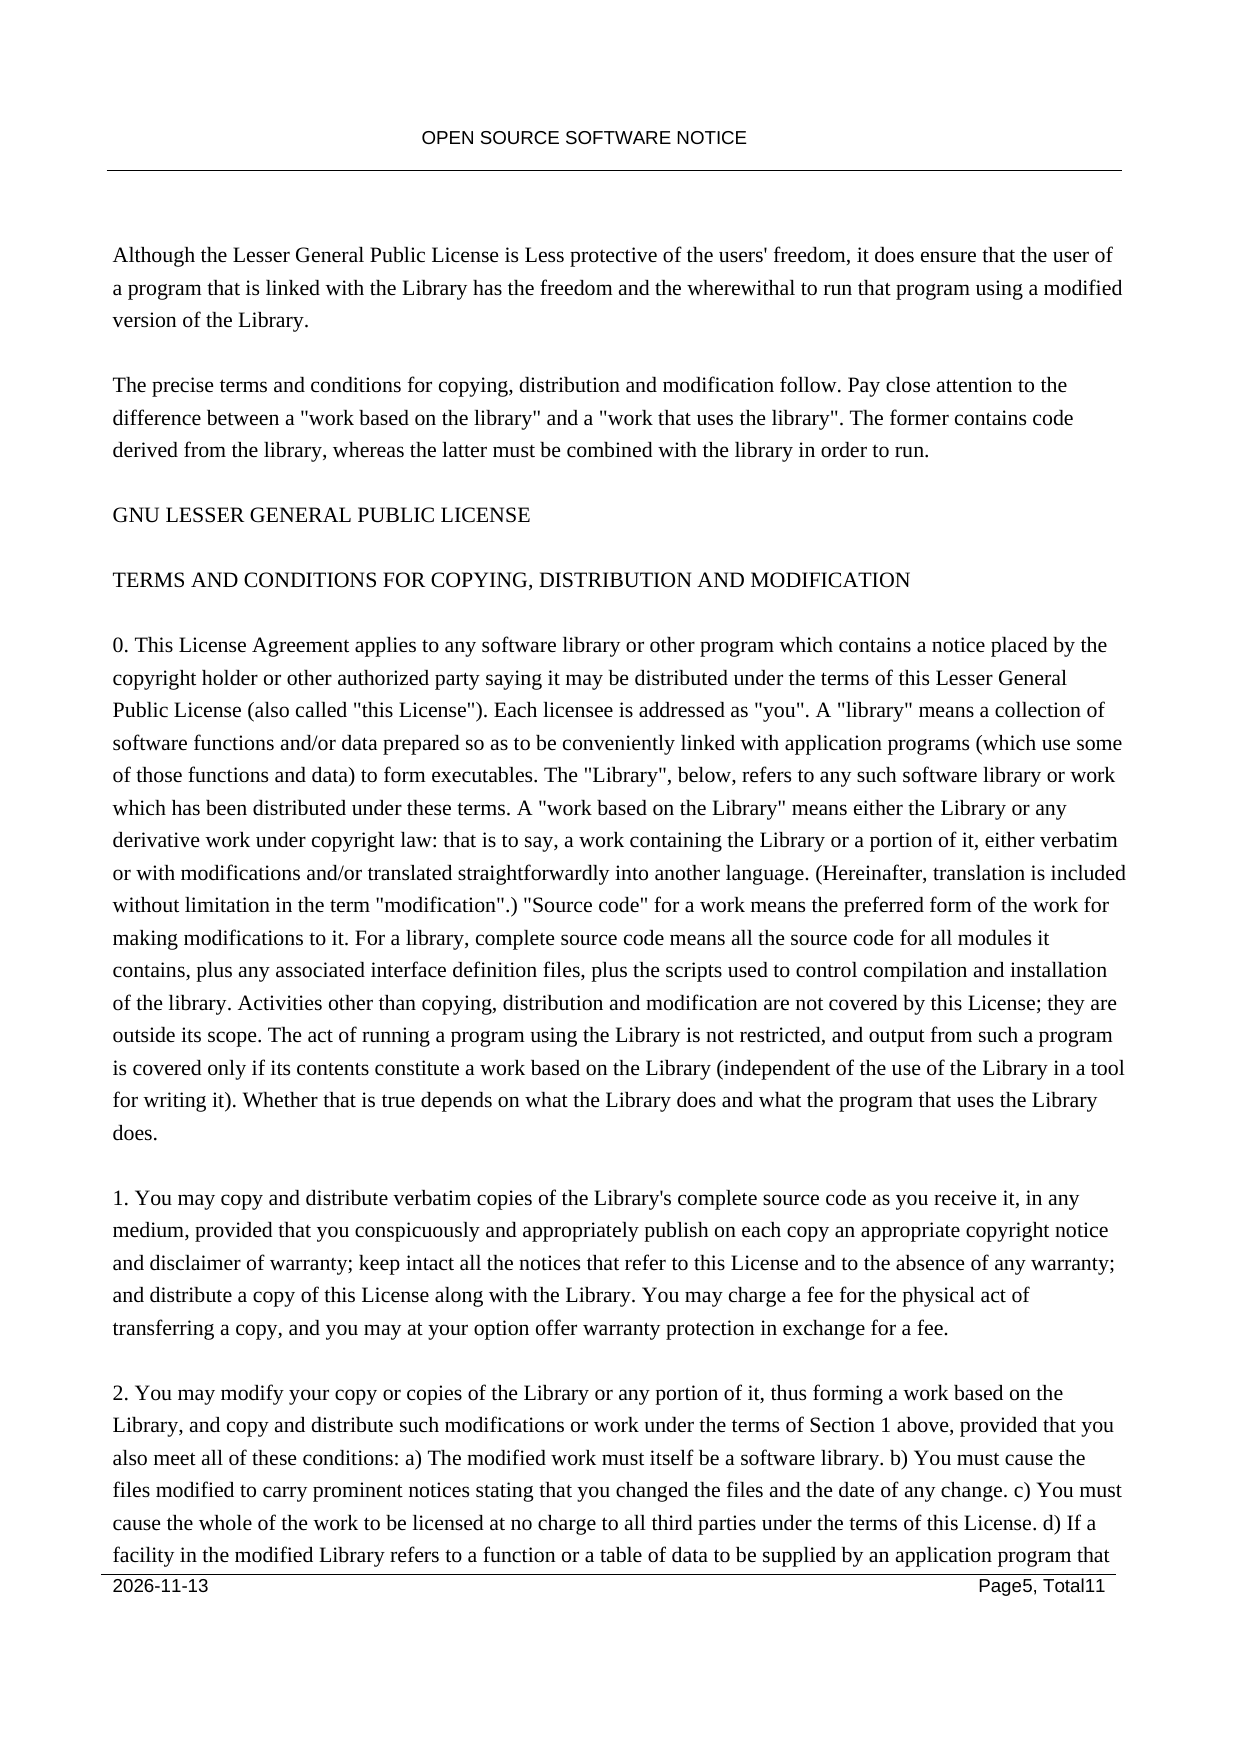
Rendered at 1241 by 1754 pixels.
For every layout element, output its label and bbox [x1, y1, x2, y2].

text [112, 206, 1128, 1571]
